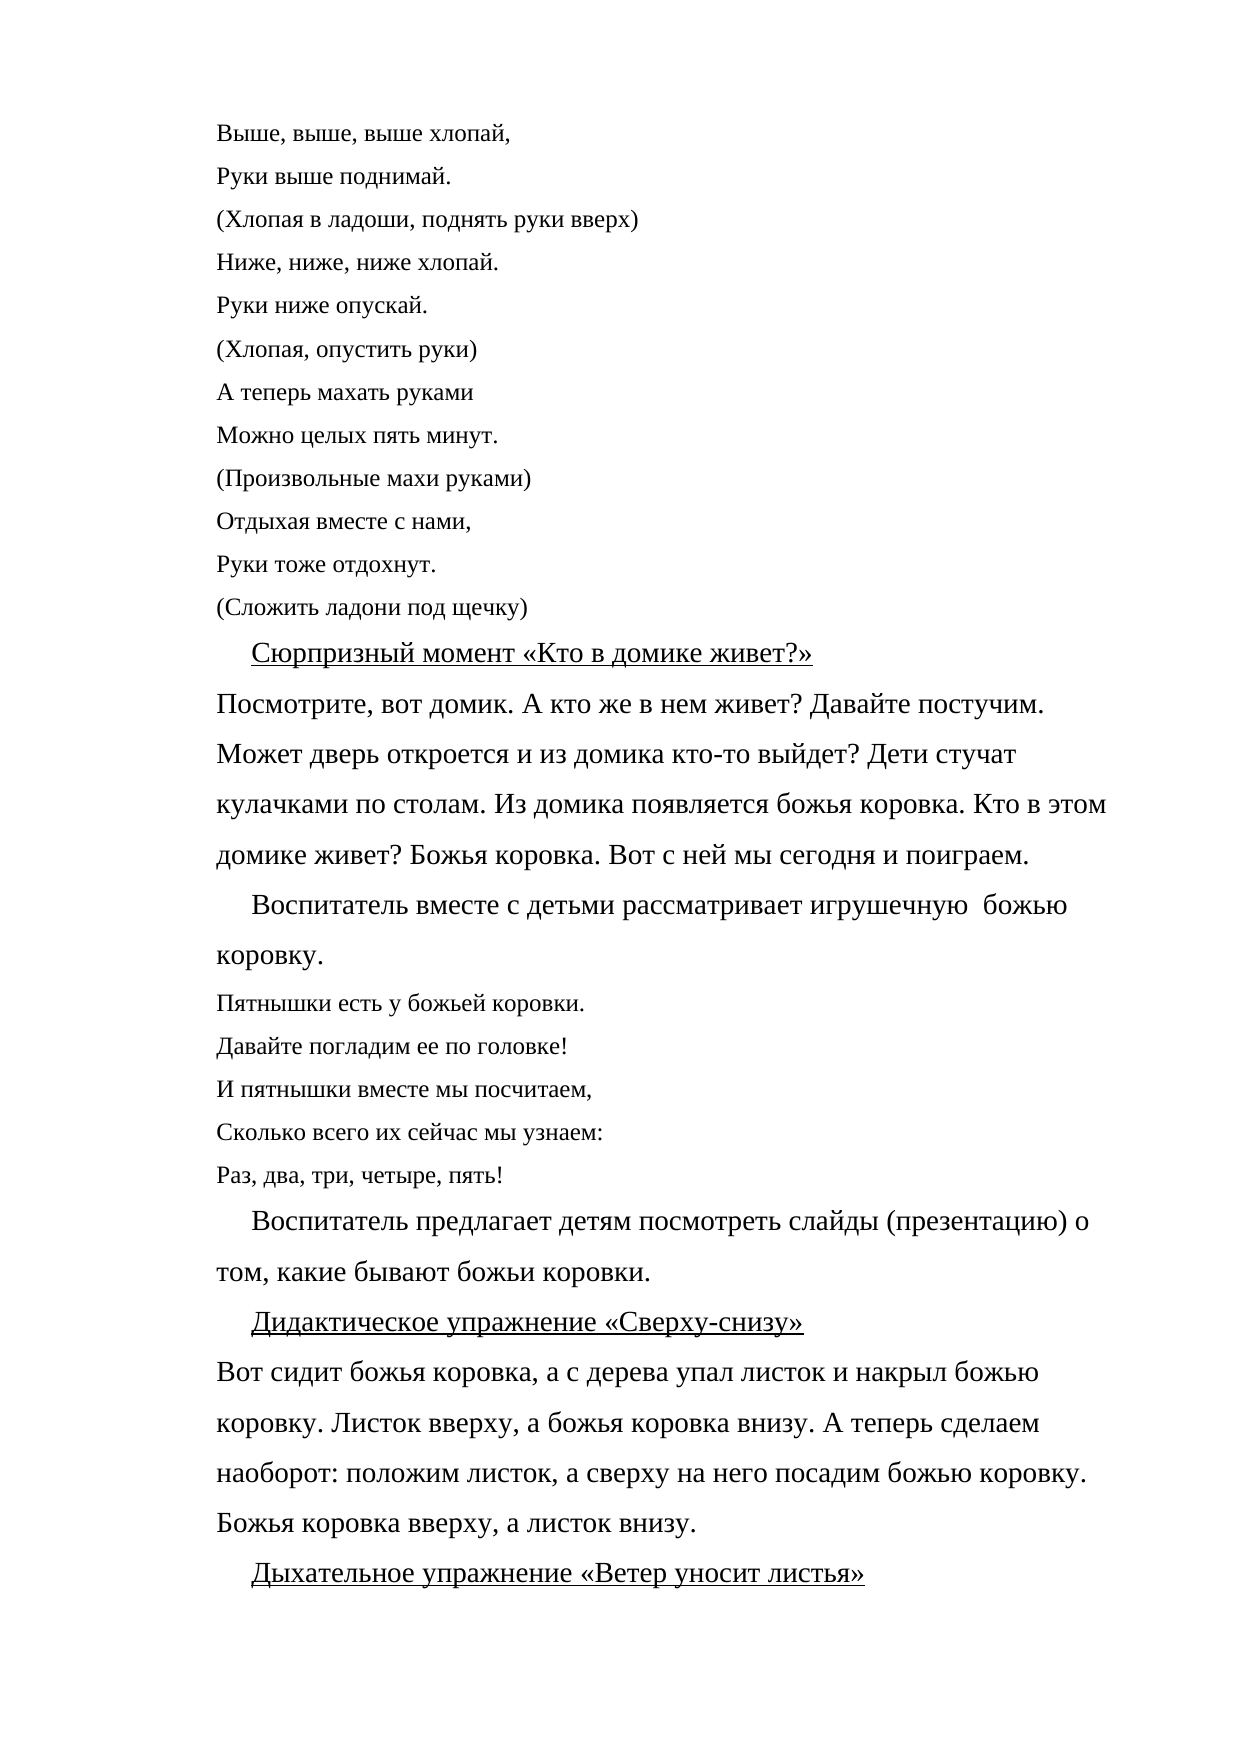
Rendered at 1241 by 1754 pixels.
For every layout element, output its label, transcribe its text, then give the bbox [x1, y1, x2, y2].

subtitle Дыхательное упражнение «Ветер уносит листья» [216, 1556, 1113, 1589]
text Вот сидит божья коровка, а с дерева упал листок и накрыл божью коровку. Листок вверху, а божья коровка внизу. А теперь сделаем наоборот: положим листок, а сверху на него посадим божью коровку. Божья коровка вверху, а листок внизу. [216, 1354, 1113, 1539]
text Отдыхая вместе с нами, Руки тоже отдохнут. (Сложить ладони под щечку) [216, 506, 1113, 621]
text Ниже, ниже, ниже хлопай. Руки ниже опускай. (Хлопая, опустить руки) [216, 247, 1113, 362]
subtitle Сюрпризный момент «Кто в домике живет?» [216, 636, 1113, 669]
text Воспитатель вместе с детьми рассматривает игрушечную божью коровку. [216, 887, 1113, 971]
text А теперь махать руками Можно целых пять минут. (Произвольные махи руками) [216, 377, 1113, 492]
text Пятнышки есть у божьей коровки. Давайте погладим ее по головке! И пятнышки вместе мы посчитаем, Сколько всего их сейчас мы узнаем: Раз, два, три, четыре, пять! [216, 988, 1113, 1189]
text Посмотрите, вот домик. А кто же в нем живет? Давайте постучим. Может дверь откроется и из домика кто-то выйдет? Дети стучат кулачками по столам. Из домика появляется божья коровка. Кто в этом домике живет? Божья коровка. Вот с ней мы сегодня и поиграем. [216, 686, 1113, 870]
subtitle Дидактическое упражнение «Сверху-снизу» [216, 1304, 1113, 1338]
text Выше, выше, выше хлопай, Руки выше поднимай. (Хлопая в ладоши, поднять руки вверх) [216, 118, 1113, 233]
text Воспитатель предлагает детям посмотреть слайды (презентацию) о том, какие бывают божьи коровки. [216, 1203, 1113, 1287]
